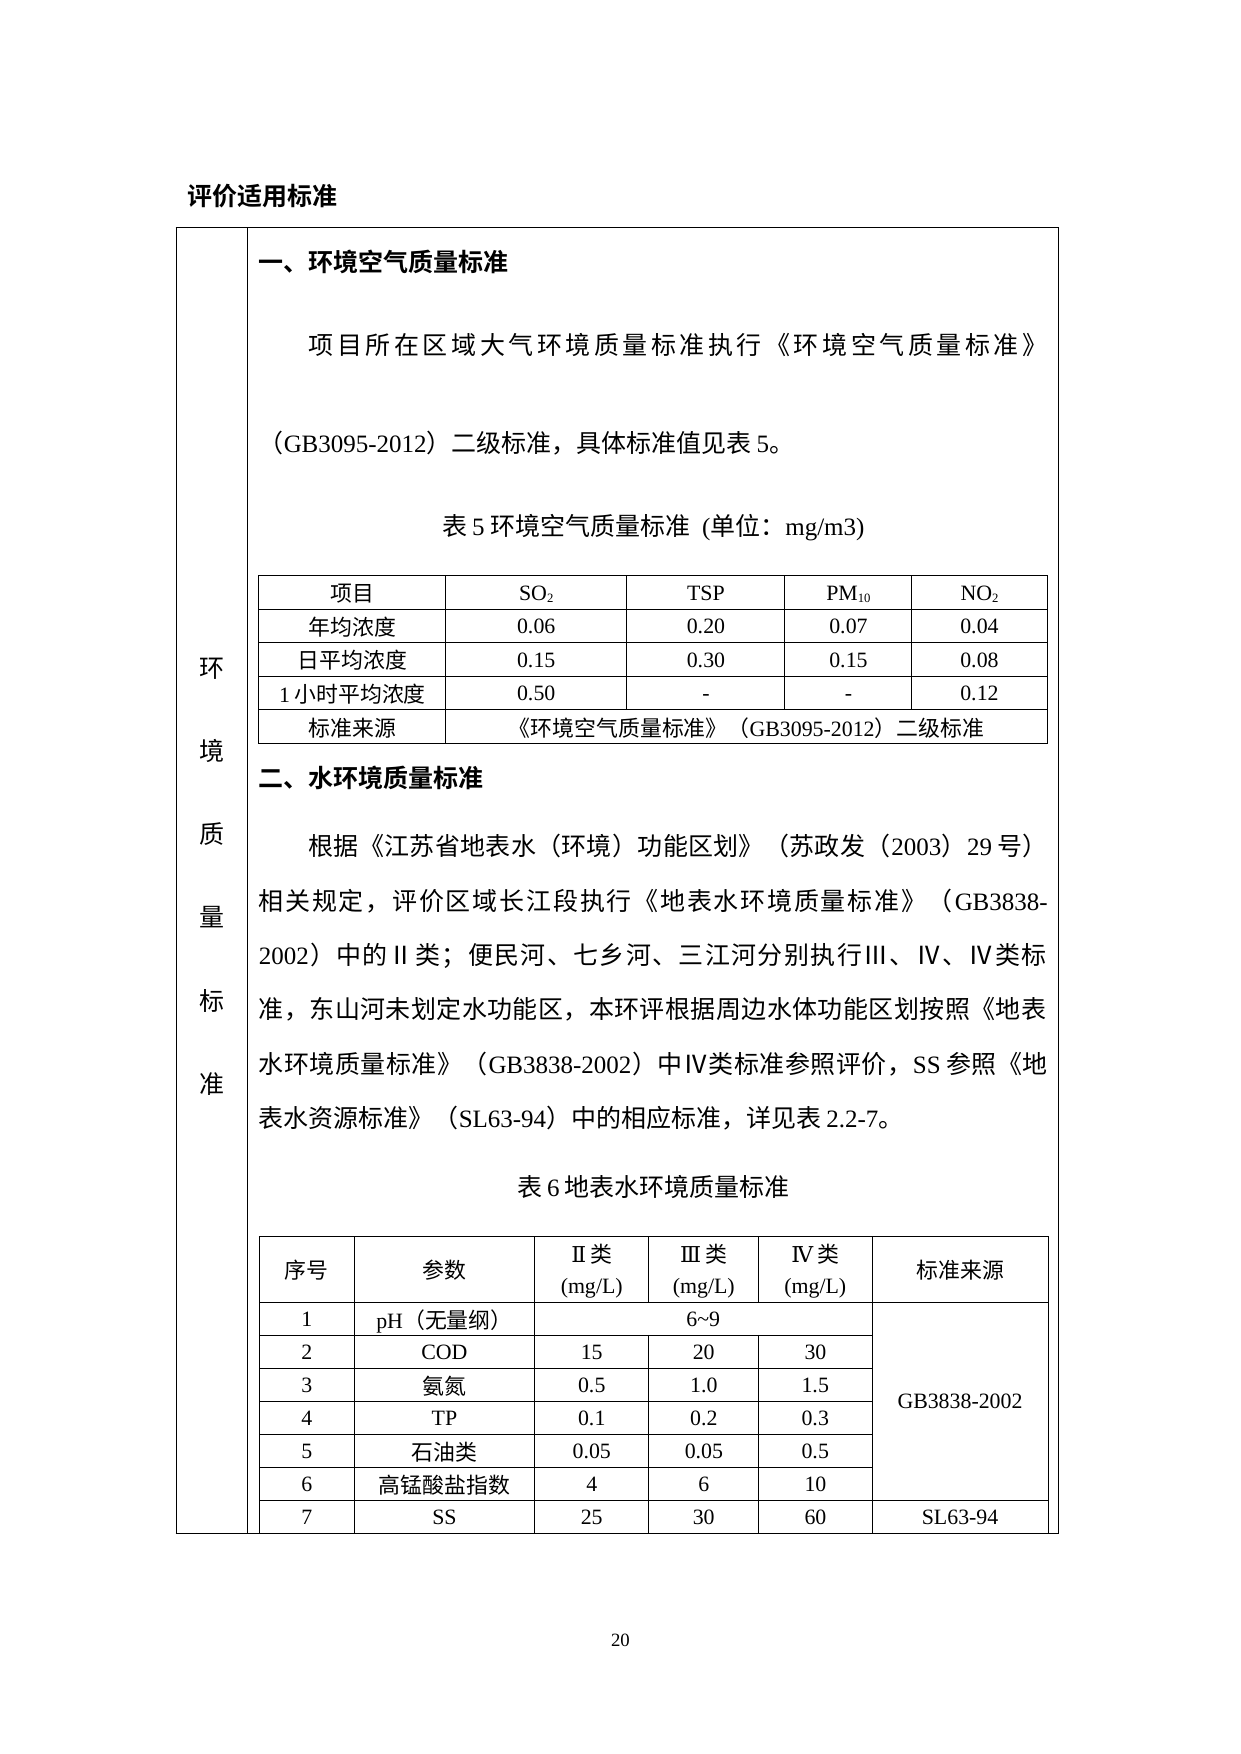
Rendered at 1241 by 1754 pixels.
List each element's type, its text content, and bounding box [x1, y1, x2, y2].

table_header 环 境 质 量 标 准 [177, 228, 247, 1533]
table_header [248, 228, 1058, 1533]
text 评价适用标准 [187, 162, 1053, 227]
